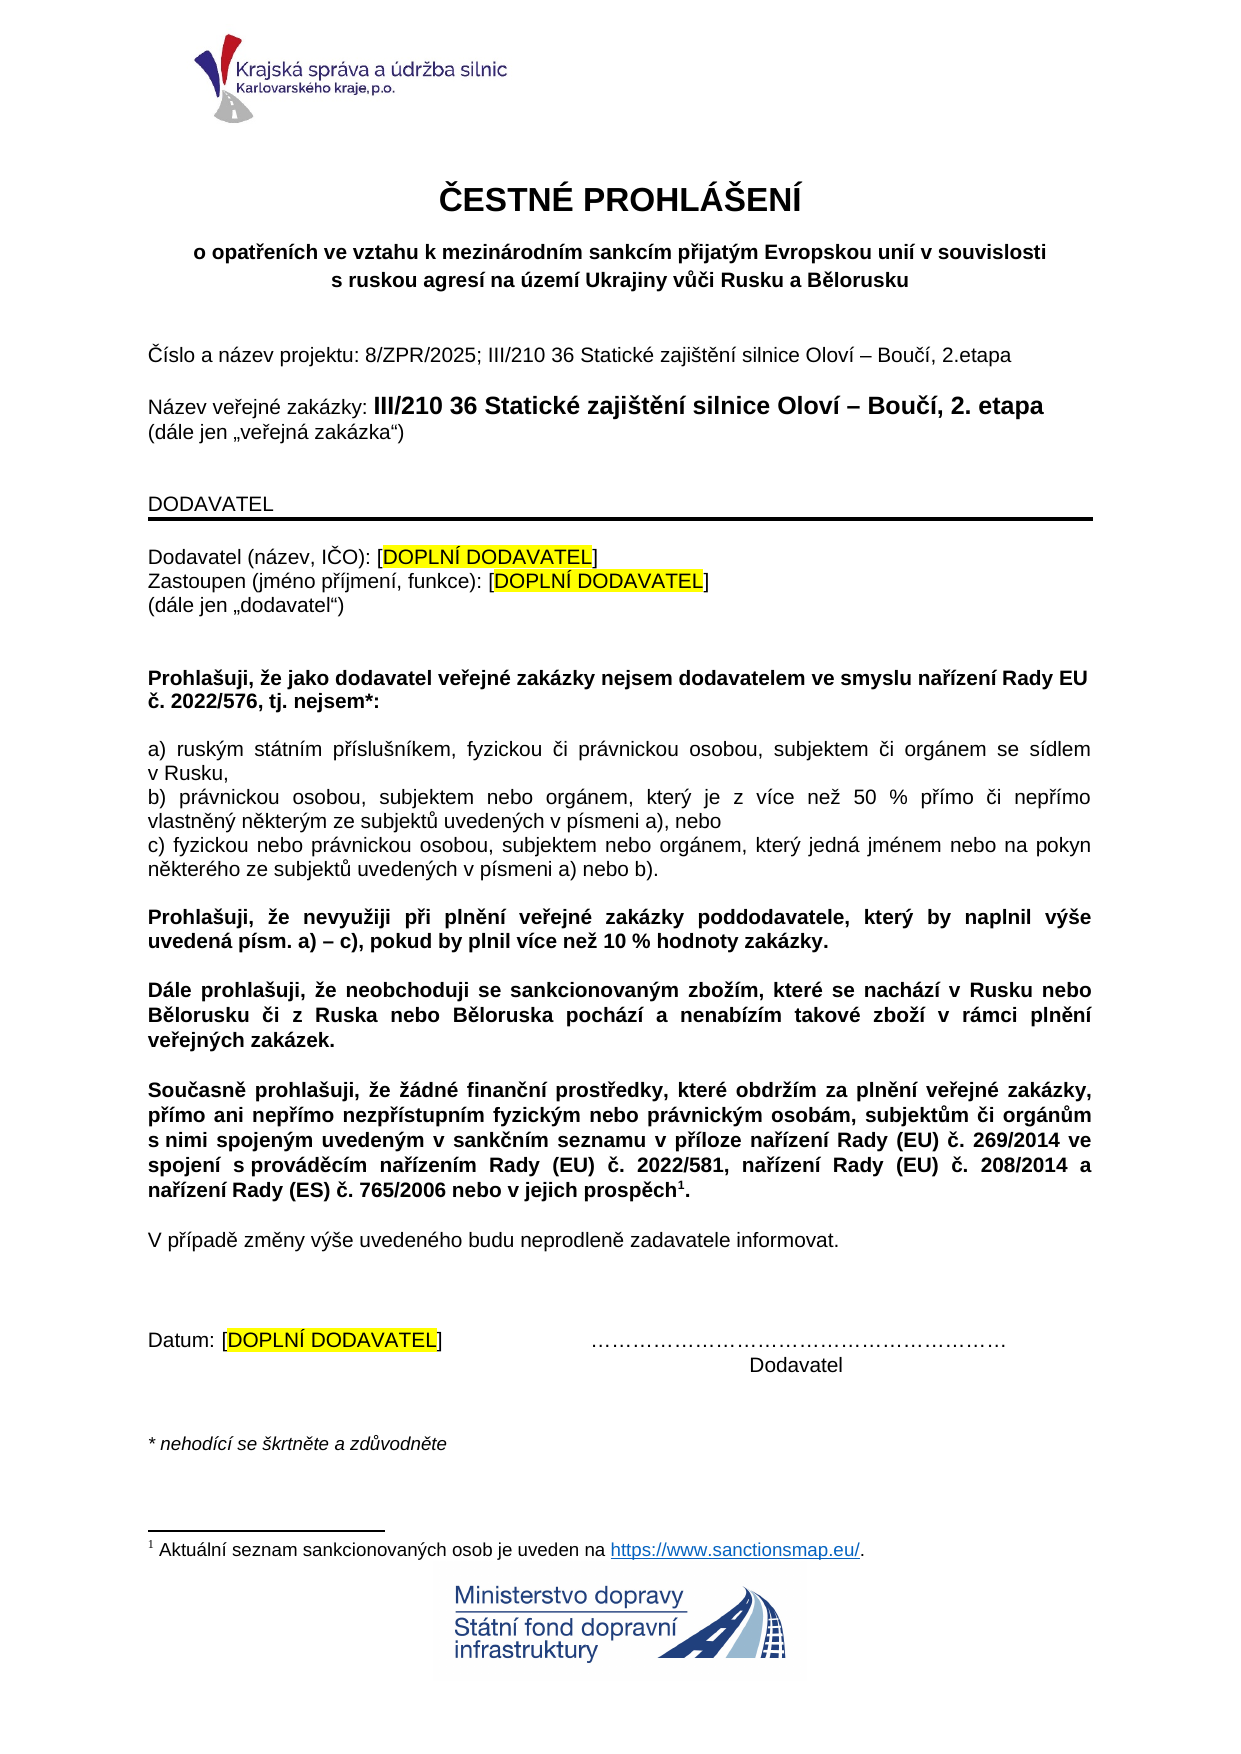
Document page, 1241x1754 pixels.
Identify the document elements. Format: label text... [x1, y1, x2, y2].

list Dodavatel [664, 1353, 1196, 1377]
picture [432, 1561, 808, 1681]
subtitle ČESTNÉ PROHLÁŠENÍ [148, 191, 1093, 216]
text Prohlašuji, že nevyužiji při plnění veřejné zakázky poddodavatele, který by naplnil výše uvedená písm. a) – c), pokud by plnil více než 10 % hodnoty zakázky. [148, 905, 1093, 953]
text Dodavatel (název, IČO): [DOPLNÍ DODAVATEL] [148, 544, 1093, 568]
text Prohlašuji, že jako dodavatel veřejné zakázky nejsem dodavatelem ve smyslu nařízení Rady EU č. 2022/576, tj. nejsem*: [148, 665, 1093, 713]
text o opatřeních ve vztahu k mezinárodním sankcím přijatým Evropskou unií v souvislosti s ruskou agresí na území Ukrajiny vůči Rusku a Bělorusku [148, 240, 1093, 291]
subtitle Dále prohlašuji, že neobchoduji se sankcionovaným zbožím, které se nachází v Rusku nebo Bělorusku či z Ruska nebo Běloruska pochází a nenabízím takové zboží v rámci plnění veřejných zakázek. [148, 978, 1093, 1053]
text b) právnickou osobou, subjektem nebo orgánem, který je z více než 50 % přímo či nepřímo vlastněný některým ze subjektů uvedených v písmeni a), nebo [148, 785, 1093, 833]
subtitle Současně prohlašuji, že žádné finanční prostředky, které obdržím za plnění veřejné zakázky, přímo ani nepřímo nezpřístupním fyzickým nebo právnickým osobám, subjektům či orgánům s nimi spojeným uvedeným v sankčním seznamu v příloze nařízení Rady (EU) č. 269/2014 ve spojení s prováděcím nařízením Rady (EU) č. 2022/581, nařízení Rady (EU) č. 208/2014 a nařízení Rady (ES) č. 765/2006 nebo v jejich prospěch. [148, 1078, 1093, 1203]
text Zastoupen (jméno příjmení, funkce): [DOPLNÍ DODAVATEL] [148, 568, 1093, 592]
subtitle V případě změny výše uvedeného budu neprodleně zadavatele informovat. [148, 1228, 1093, 1253]
text (dále jen „veřejná zakázka“) [148, 419, 1093, 443]
subtitle * nehodící se škrtněte a zdůvodněte [148, 1433, 1093, 1454]
text DODAVATEL [148, 491, 1093, 517]
subtitle Datum: [DOPLNÍ DODAVATEL] …………………………………………………… [148, 1328, 1093, 1353]
text Číslo a název projektu: 8/ZPR/2025; III/210 36 Statické zajištění silnice Oloví – Boučí, 2.etapa [148, 343, 1093, 367]
text c) fyzickou nebo právnickou osobou, subjektem nebo orgánem, který jedná jménem nebo na pokyn některého ze subjektů uvedených v písmeni a) nebo b). [148, 833, 1093, 881]
text Název veřejné zakázky: III/210 36 Statické zajištění silnice Oloví – Boučí, 2. etapa [148, 391, 1093, 419]
picture [147, 24, 548, 128]
text (dále jen „dodavatel“) [148, 592, 1093, 616]
text a) ruským státním příslušníkem, fyzickou či právnickou osobou, subjektem či orgánem se sídlem v Rusku, [148, 737, 1093, 785]
